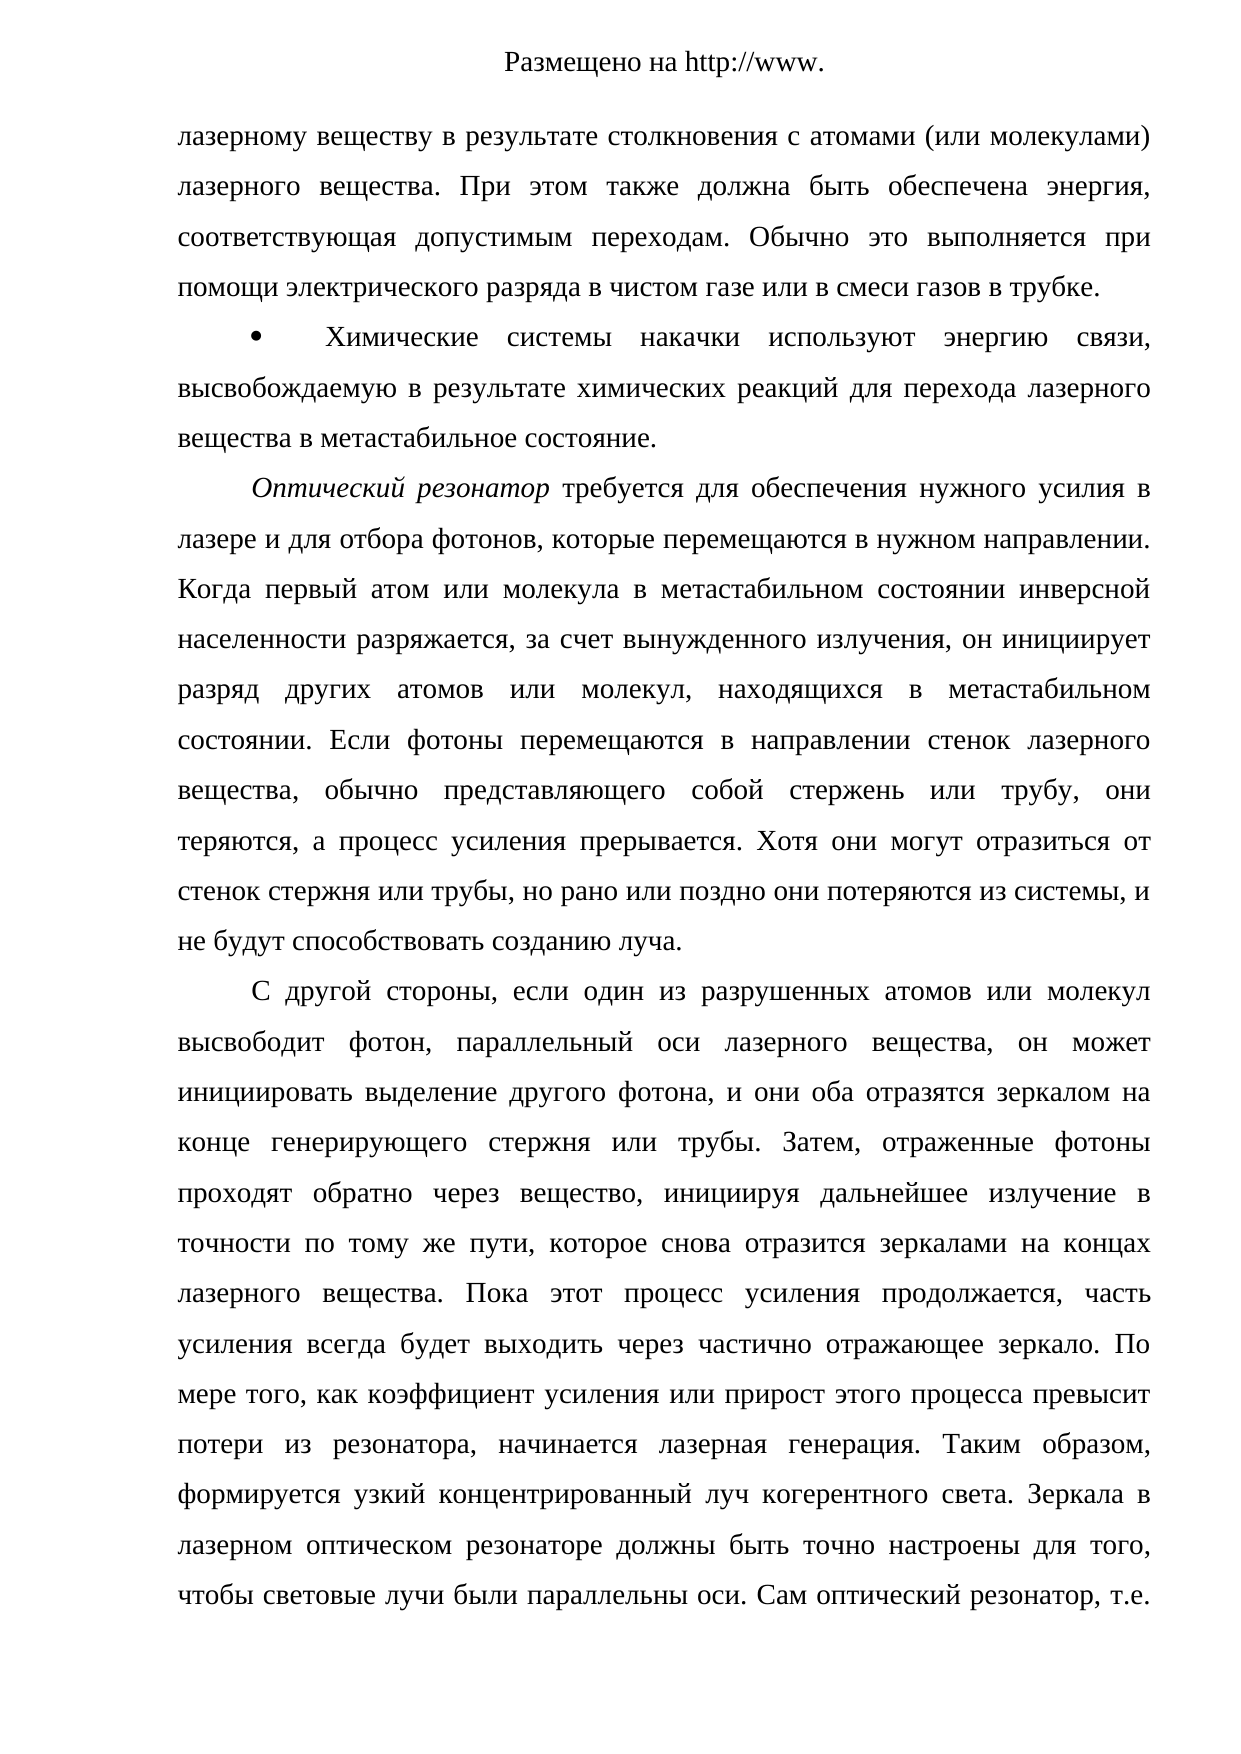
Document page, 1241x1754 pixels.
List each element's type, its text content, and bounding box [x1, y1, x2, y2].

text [177, 973, 1152, 1611]
text Оптический резонатор требуется для обеспечения нужного усилия в лазере и для отбора фотонов, которые перемещаются в нужном направлении. Когда первый атом или молекула в метастабильном состоянии инверсной населенности разряжается, за счет вынужденного излучения, он инициирует разряд других атомов или молекул, находящихся в метастабильном состоянии. Если фотоны перемещаются в направлении стенок лазерного вещества, обычно представляющего собой стержень или трубу, они теряются, а процесс усиления прерывается. Хотя они могут отразиться от стенок стержня или трубы, но рано или поздно они потеряются из системы, и не будут способствовать созданию луча. [177, 470, 1152, 957]
list Химические системы накачки используют энергию связи, высвобождаемую в результате химических реакций для перехода лазерного вещества в метастабильное состояние. [177, 319, 1152, 454]
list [177, 118, 1152, 303]
